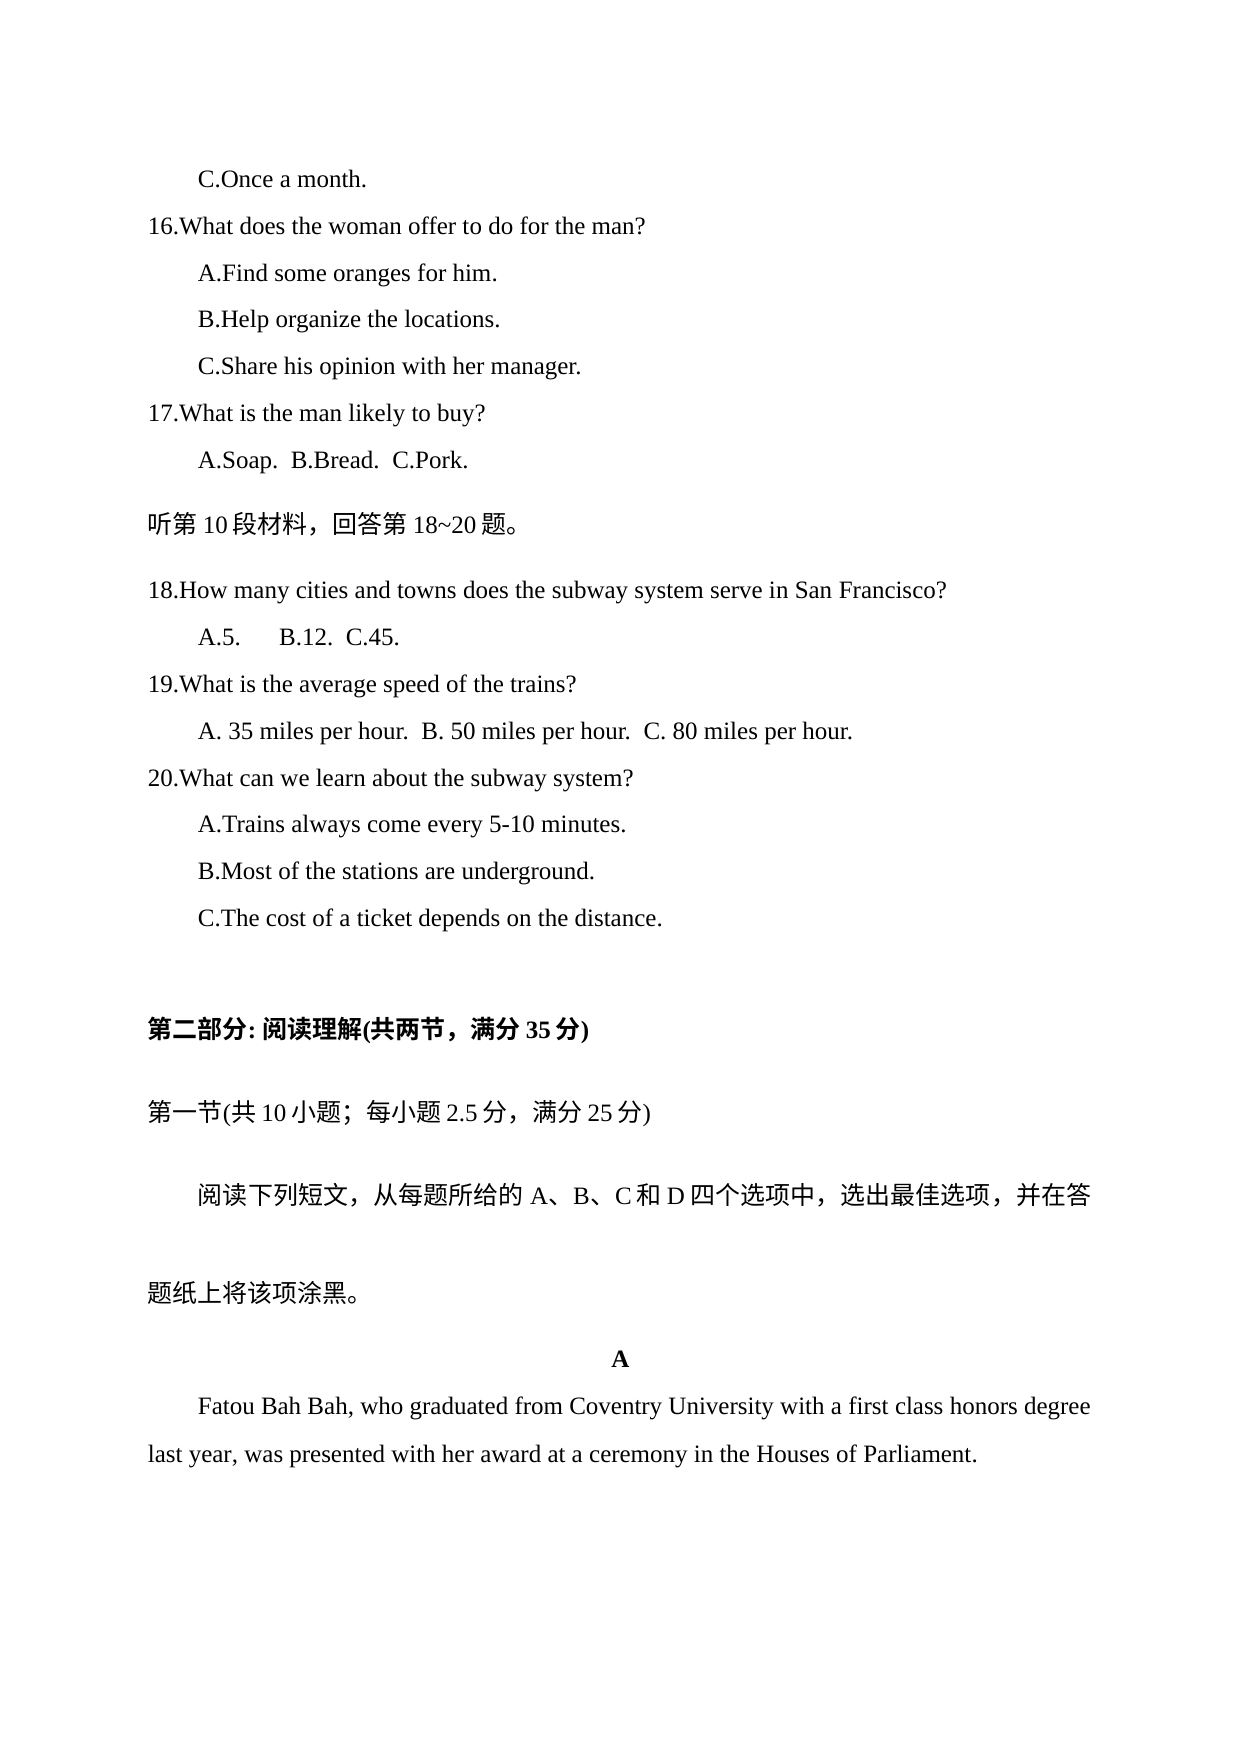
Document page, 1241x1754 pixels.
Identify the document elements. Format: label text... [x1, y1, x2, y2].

text 阅读下列短文，从每题所给的A、B、C和D四个选项中，选出最佳选项，并在答题纸上将该项涂黑。 [148, 1161, 1093, 1324]
text A [148, 1342, 1093, 1374]
text A.Find some oranges for him. [148, 256, 1093, 288]
text 第一节(共10小题；每小题2.5分，满分25分) [148, 1078, 1093, 1143]
text C.Share his opinion with her manager. [148, 349, 1093, 382]
text 17.What is the man likely to buy? [148, 396, 1093, 429]
text 第二部分: 阅读理解(共两节，满分35分) [148, 995, 1093, 1060]
text 16.What does the woman offer to do for the man? [148, 209, 1093, 241]
text 18.How many cities and towns does the subway system serve in San Francisco? [148, 573, 1093, 606]
text C.The cost of a ticket depends on the distance. [148, 901, 1093, 934]
text A.Soap. B.Bread. C.Pork. [148, 443, 1093, 476]
text 20.What can we learn about the subway system? [148, 761, 1093, 793]
text B.Help organize the locations. [148, 303, 1093, 335]
text A. 35 miles per hour. B. 50 miles per hour. C. 80 miles per hour. [148, 714, 1093, 746]
text A.5. B.12. C.45. [148, 620, 1093, 653]
text 听第10段材料，回答第18~20题。 [148, 490, 1093, 555]
text C.Once a month. [148, 162, 1093, 194]
text A.Trains always come every 5-10 minutes. [148, 808, 1093, 840]
text Fatou Bah Bah, who graduated from Coventry University with a first class honors degree last year, was presented with her award at a ceremony in the Houses of Parliament. [148, 1389, 1093, 1470]
text B.Most of the stations are underground. [148, 854, 1093, 887]
text 19.What is the average speed of the trains? [148, 667, 1093, 699]
